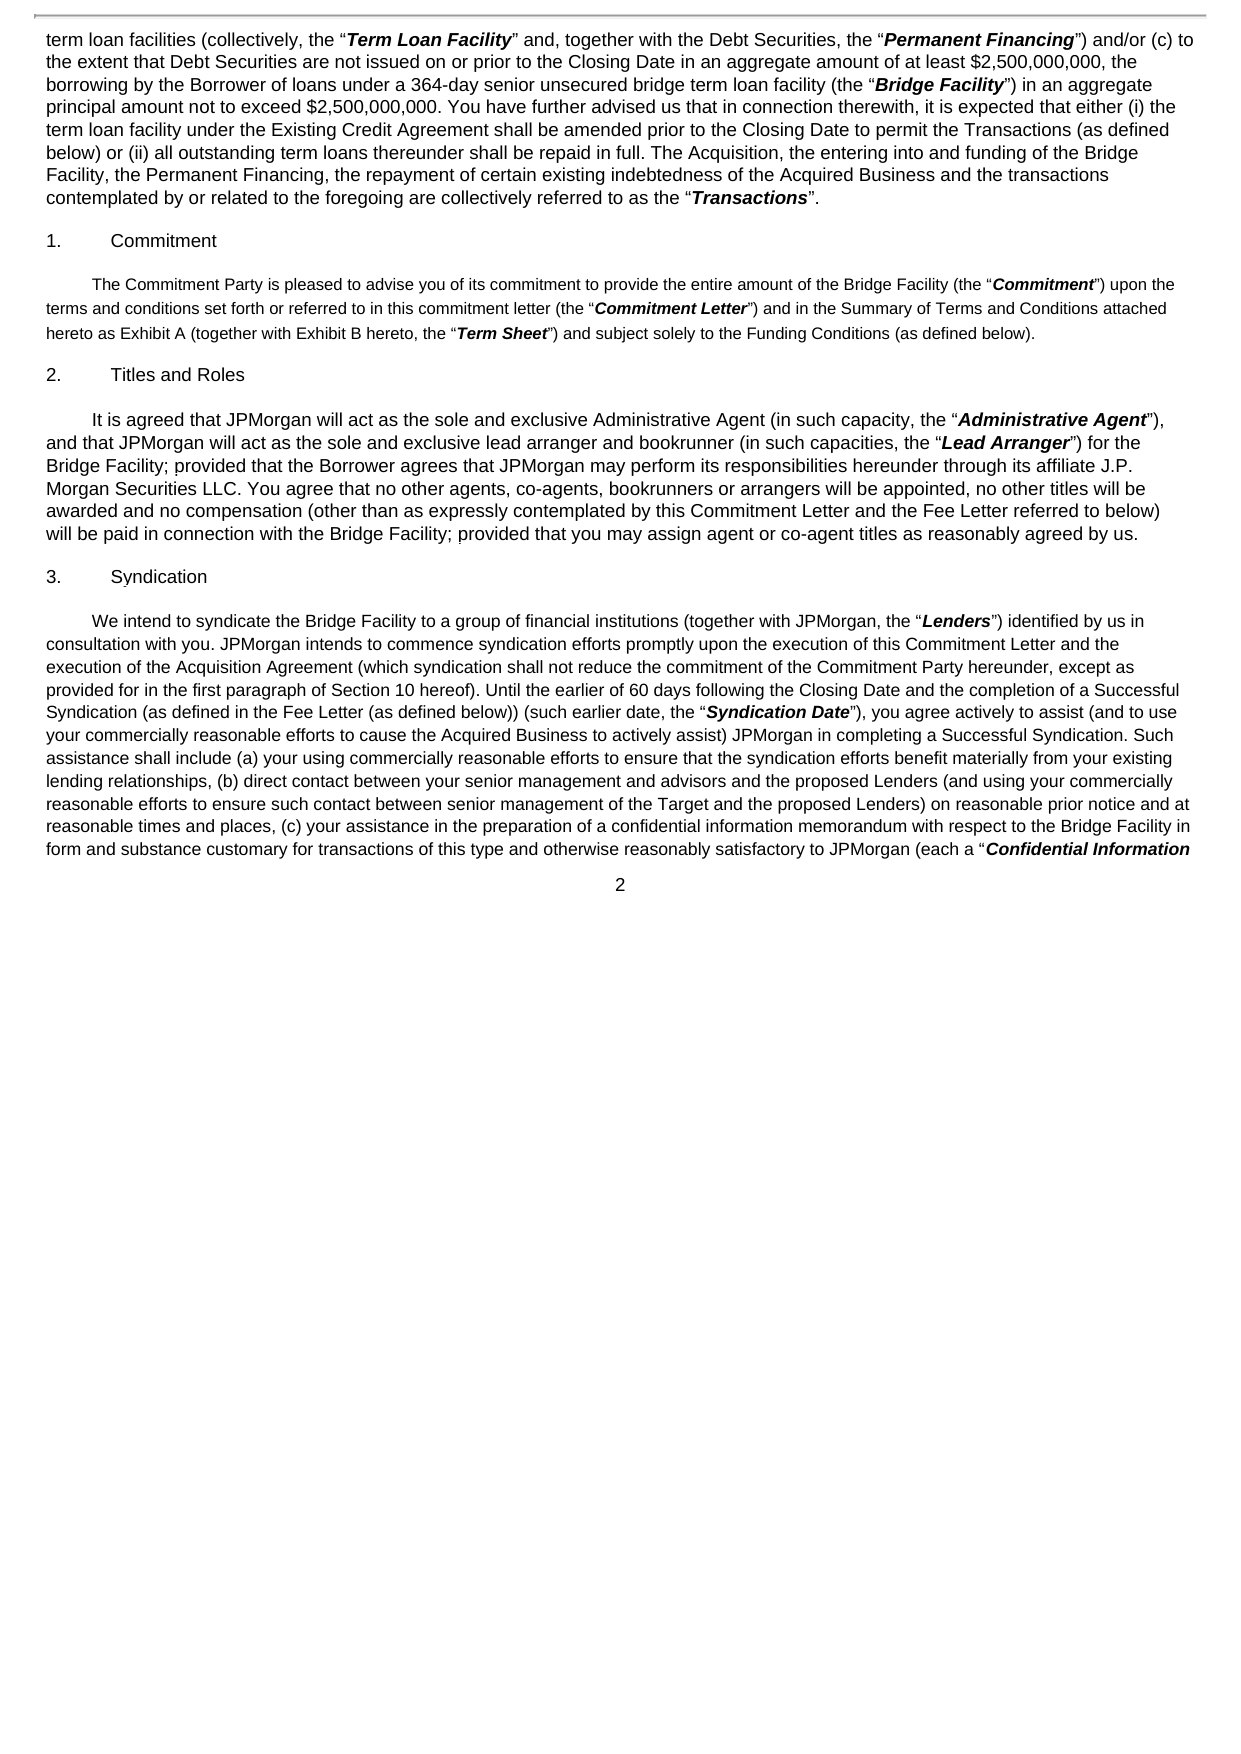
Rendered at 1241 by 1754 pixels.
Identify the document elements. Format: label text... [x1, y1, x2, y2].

picture [34, 14, 1207, 19]
list Titles and Roles [46, 364, 1194, 386]
list Commitment [46, 229, 1194, 251]
text It is agreed that JPMorgan will act as the sole and exclusive Administrative Agent (in such capacity, the “Administrative Agent”), and that JPMorgan will act as the sole and exclusive lead arranger and bookrunner (in such capacities, the “Lead Arranger”) for the Bridge Facility; provided that the Borrower agrees that JPMorgan may perform its responsibilities hereunder through its affiliate J.P. Morgan Securities LLC. You agree that no other agents, co-agents, bookrunners or arrangers will be appointed, no other titles will be awarded and no compensation (other than as expressly contemplated by this Commitment Letter and the Fee Letter referred to below) will be paid in connection with the Bridge Facility; provided that you may assign agent or co-agent titles as reasonably agreed by us. [46, 409, 1169, 544]
text term loan facilities (collectively, the “Term Loan Facility” and, together with the Debt Securities, the “Permanent Financing”) and/or (c) to the extent that Debt Securities are not issued on or prior to the Closing Date in an aggregate amount of at least $2,500,000,000, the borrowing by the Borrower of loans under a 364-day senior unsecured bridge term loan facility (the “Bridge Facility”) in an aggregate principal amount not to exceed $2,500,000,000. You have further advised us that in connection therewith, it is expected that either (i) the term loan facility under the Existing Credit Agreement shall be amended prior to the Closing Date to permit the Transactions (as defined below) or (ii) all outstanding term loans thereunder shall be repaid in full. The Acquisition, the entering into and funding of the Bridge Facility, the Permanent Financing, the repayment of certain existing indebtedness of the Acquired Business and the transactions contemplated by or related to the foregoing are collectively referred to as the “Transactions”. [46, 28, 1194, 208]
text 2 [46, 874, 1194, 895]
text We intend to syndicate the Bridge Facility to a group of financial institutions (together with JPMorgan, the “Lenders”) identified by us in consultation with you. JPMorgan intends to commence syndication efforts promptly upon the execution of this Commitment Letter and the execution of the Acquisition Agreement (which syndication shall not reduce the commitment of the Commitment Party hereunder, except as provided for in the first paragraph of Section 10 hereof). Until the earlier of 60 days following the Closing Date and the completion of a Successful Syndication (as defined in the Fee Letter (as defined below)) (such earlier date, the “Syndication Date”), you agree actively to assist (and to use your commercially reasonable efforts to cause the Acquired Business to actively assist) JPMorgan in completing a Successful Syndication. Such assistance shall include (a) your using commercially reasonable efforts to ensure that the syndication efforts benefit materially from your existing lending relationships, (b) direct contact between your senior management and advisors and the proposed Lenders (and using your commercially reasonable efforts to ensure such contact between senior management of the Target and the proposed Lenders) on reasonable prior notice and at reasonable times and places, (c) your assistance in the preparation of a confidential information memorandum with respect to the Bridge Facility in form and substance customary for transactions of this type and otherwise reasonably satisfactory to JPMorgan (each a “Confidential Information [46, 611, 1192, 859]
text The Commitment Party is pleased to advise you of its commitment to provide the entire amount of the Bridge Facility (the “Commitment”) upon the terms and conditions set forth or referred to in this commitment letter (the “Commitment Letter”) and in the Summary of Terms and Conditions attached hereto as Exhibit A (together with Exhibit B hereto, the “Term Sheet”) and subject solely to the Funding Conditions (as defined below). [46, 274, 1180, 343]
list Syndication [46, 566, 1194, 587]
